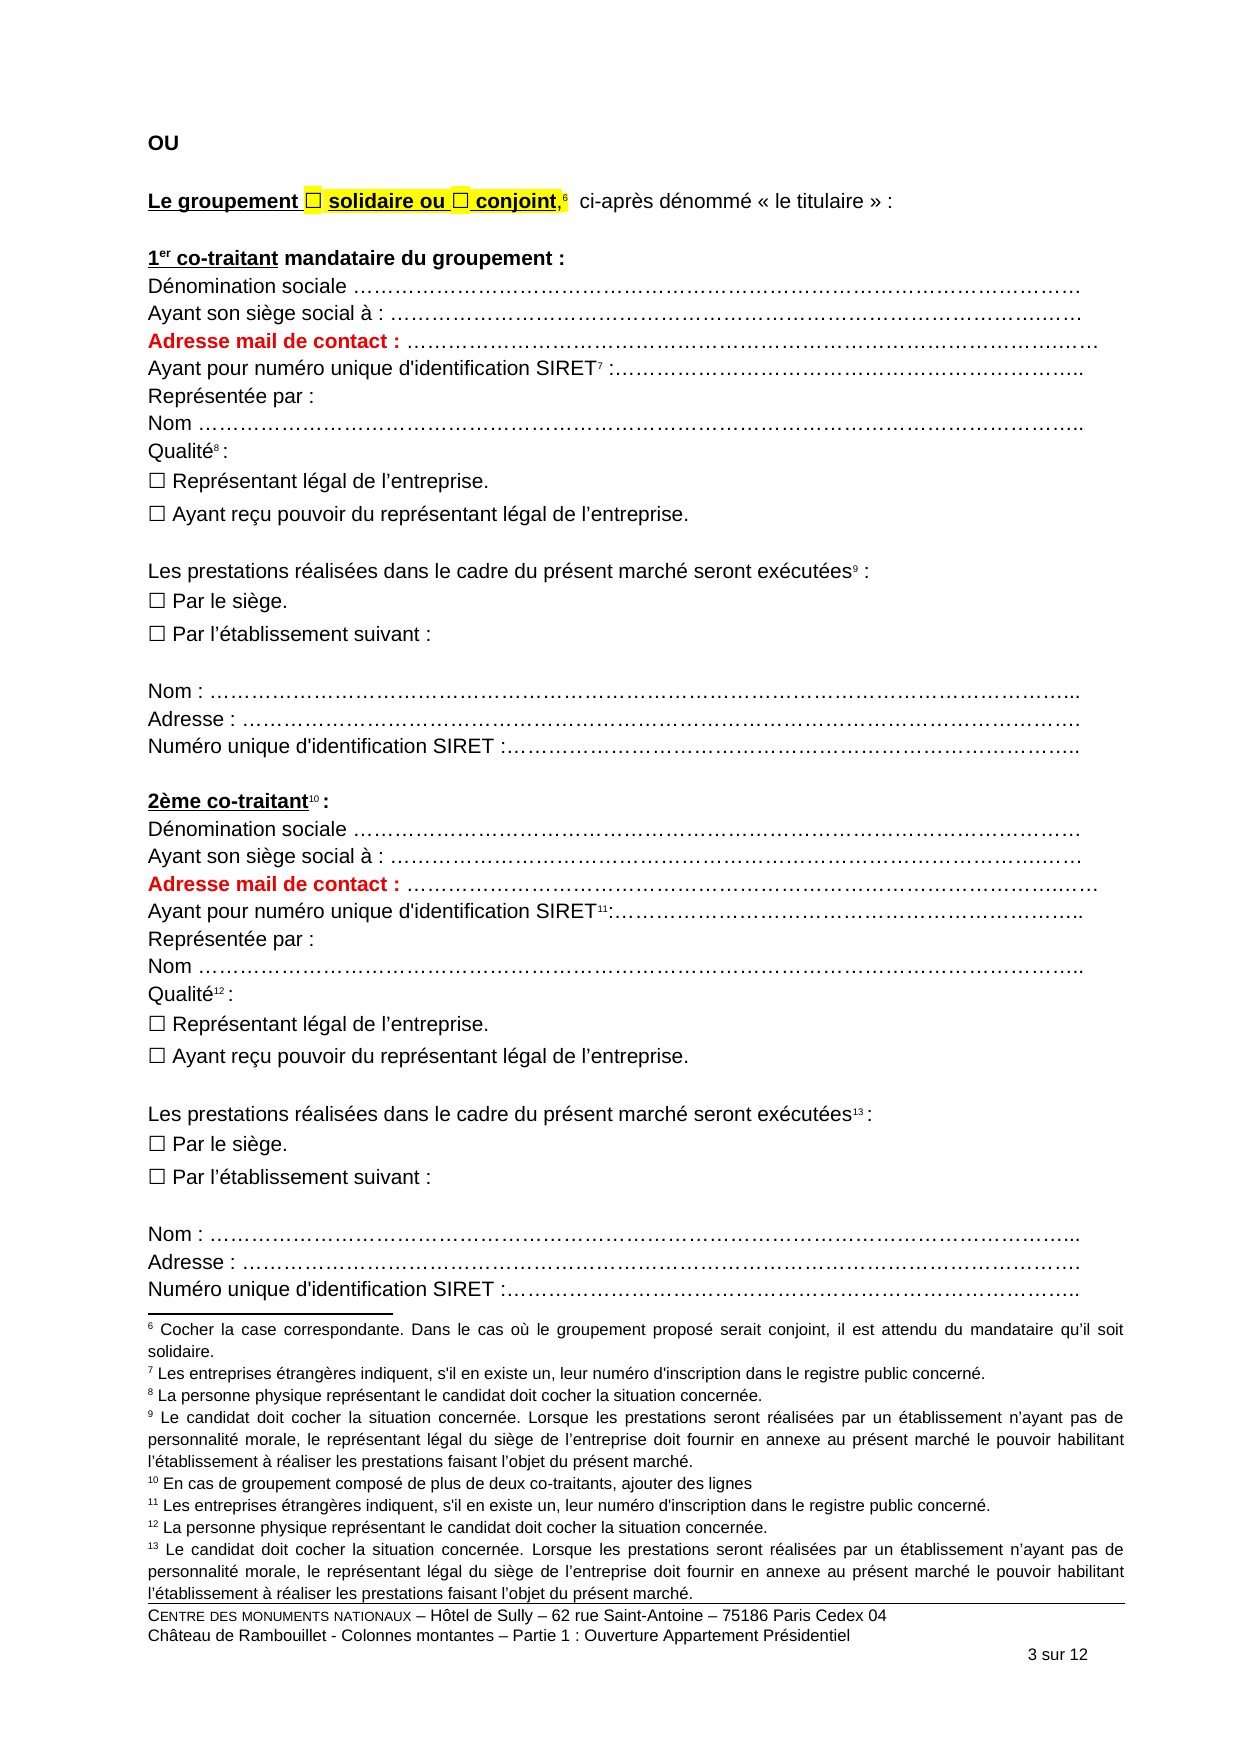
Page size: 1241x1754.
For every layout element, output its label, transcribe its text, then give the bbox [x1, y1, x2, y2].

text Qualité : [148, 982, 1125, 1006]
text Représentée par : [148, 384, 1125, 408]
text Qualité : [148, 439, 1125, 463]
text Ayant reçu pouvoir du représentant légal de l’entreprise. [148, 499, 1125, 527]
text Adresse : …………………………………………………………………………………………………………. [148, 1249, 1125, 1273]
text OU [148, 131, 1125, 155]
text Numéro unique d'identification SIRET :……………………………………………………………………….. [148, 734, 1125, 758]
text Dénomination sociale …………………………………………………………………………………………… [148, 817, 1125, 841]
text Nom ……………………………………………………………………………………………………………….. [148, 954, 1125, 978]
text Dénomination sociale …………………………………………………………………………………………… [148, 274, 1125, 298]
text Ayant pour numéro unique d'identification SIRET:………………………………………………………….. [148, 899, 1125, 923]
text Représentant légal de l’entreprise. [148, 1009, 1125, 1037]
text Adresse mail de contact : ………………………………………………………………………………….…… [148, 329, 1125, 353]
text Par l’établissement suivant : [148, 1162, 1125, 1190]
text Par l’établissement suivant : [148, 619, 1125, 647]
text Les prestations réalisées dans le cadre du présent marché seront exécutées : [148, 1102, 1125, 1126]
text Ayant pour numéro unique d'identification SIRET :………………………………………………………….. [148, 356, 1125, 380]
text Nom : ……………………………………………………………………………………………………………... [148, 679, 1125, 703]
text Numéro unique d'identification SIRET :……………………………………………………………………….. [148, 1277, 1125, 1301]
text 2ème co-traitant : [148, 789, 1125, 813]
text Représentée par : [148, 927, 1125, 951]
text Ayant reçu pouvoir du représentant légal de l’entreprise. [148, 1042, 1125, 1070]
text Adresse : …………………………………………………………………………………………………………. [148, 707, 1125, 731]
text Nom ……………………………………………………………………………………………………………….. [148, 411, 1125, 435]
text Les prestations réalisées dans le cadre du présent marché seront exécutées : [148, 559, 1125, 583]
text Adresse mail de contact : ………………………………………………………………………………….…… [148, 872, 1125, 896]
text Ayant son siège social à : ………………………………………………………………………………….…… [148, 301, 1125, 325]
text Par le siège. [148, 586, 1125, 615]
text Le groupement solidaire ou conjoint, ci-après dénommé « le titulaire » : [470, 186, 1125, 214]
text Représentant légal de l’entreprise. [148, 466, 1125, 494]
text Nom : ……………………………………………………………………………………………………………... [148, 1222, 1125, 1246]
text Ayant son siège social à : ………………………………………………………………………………….…… [148, 844, 1125, 868]
text 1er co-traitant mandataire du groupement : [148, 246, 1125, 270]
text Par le siège. [148, 1129, 1125, 1158]
